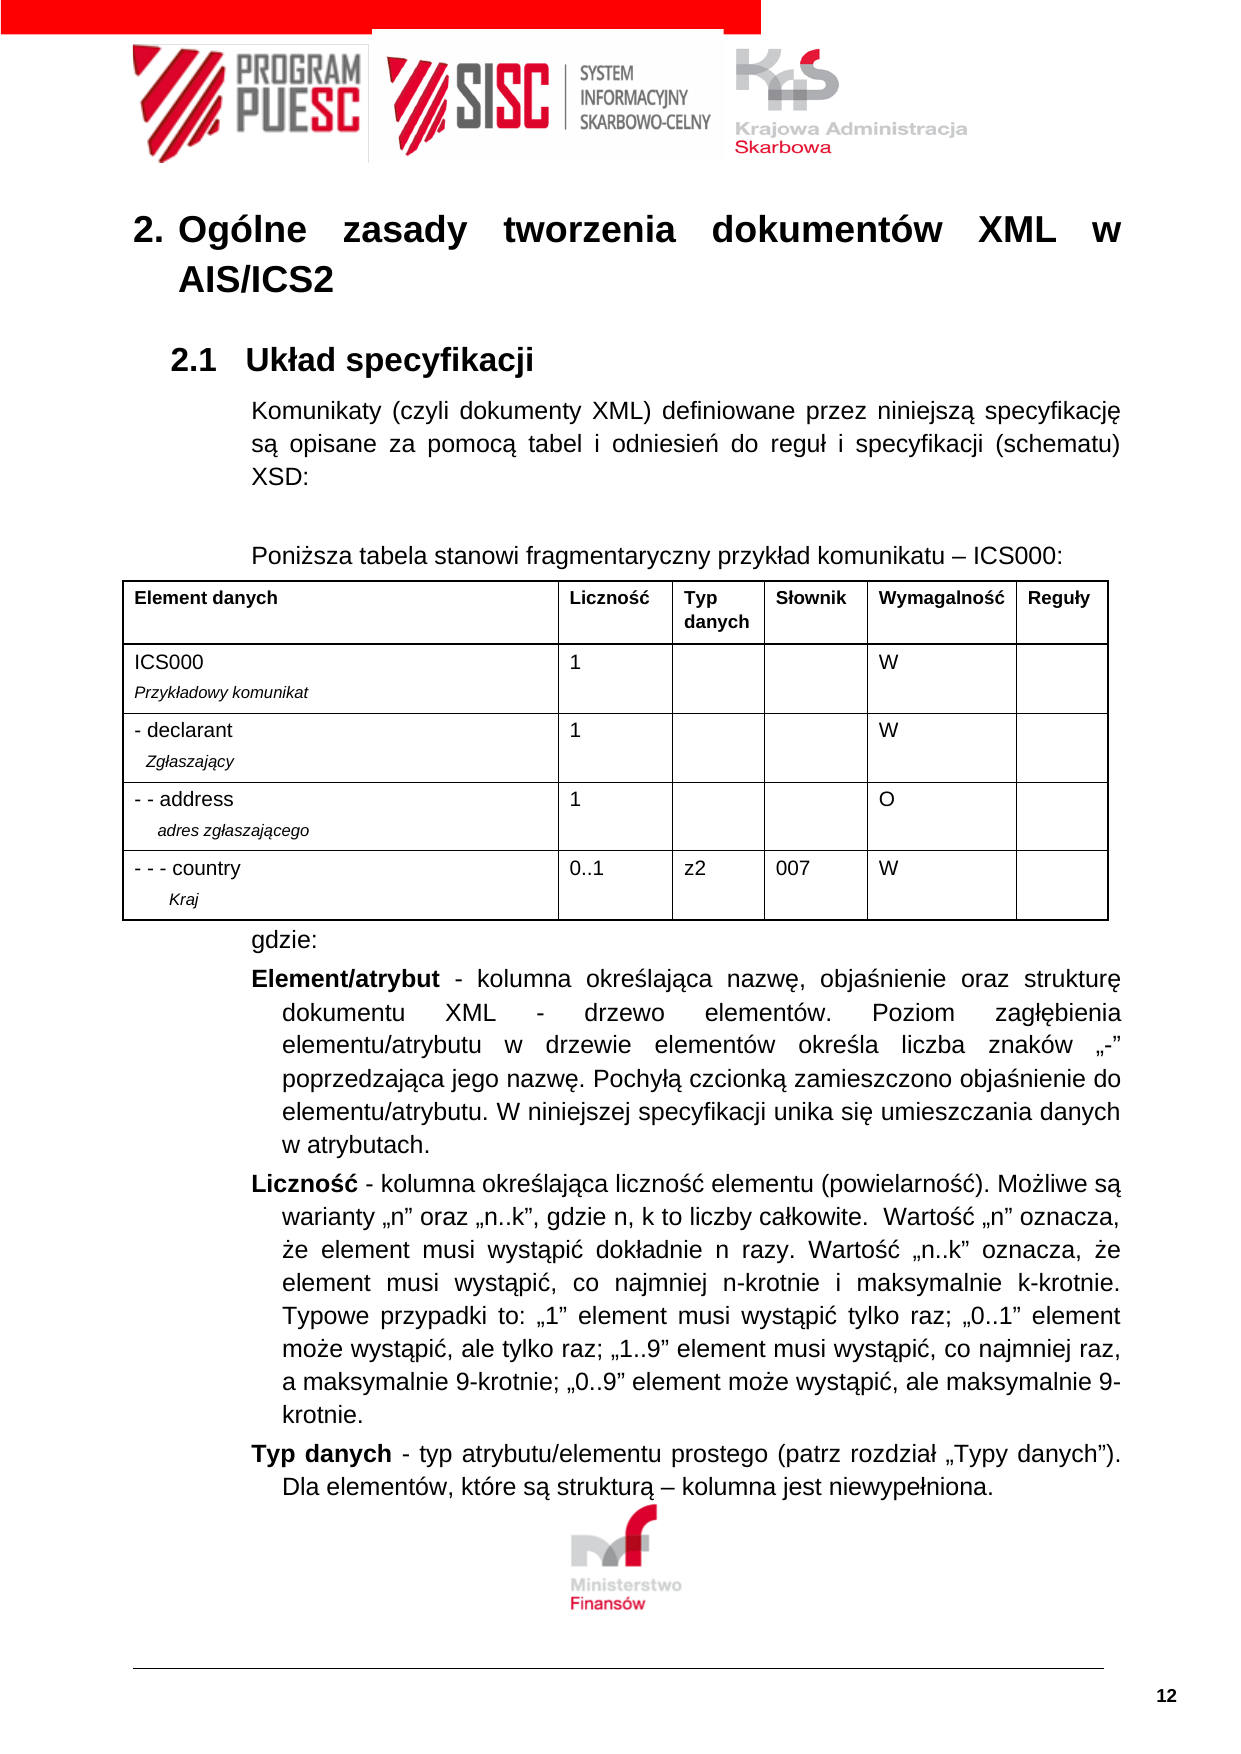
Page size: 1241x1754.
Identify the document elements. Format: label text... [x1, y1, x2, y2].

subtitle Układ specyfikacji [170, 340, 1122, 378]
table_cell 0..1 [559, 851, 672, 919]
table_cell [765, 714, 867, 782]
table_header Wymagalność [868, 582, 1016, 643]
table_cell [765, 645, 867, 713]
text Typ danych - typ atrybutu/elementu prostego (patrz rozdział „Typy danych”). Dla elementów, które są strukturą – kolumna jest niewypełniona. [251, 1439, 1122, 1501]
table_cell [1017, 645, 1107, 713]
table_cell O [868, 783, 1016, 850]
subtitle Ogólne zasady tworzenia dokumentów XML w AIS/ICS2 [133, 207, 1122, 300]
table_header Element danych [124, 582, 558, 643]
table_header Typ danych [673, 582, 764, 643]
picture [558, 1501, 698, 1623]
table_cell [765, 783, 867, 850]
table_cell 1 [559, 783, 672, 850]
table_cell 007 [765, 851, 867, 919]
text gdzie: [251, 925, 1122, 954]
table_cell W [868, 851, 1016, 919]
table_cell W [868, 645, 1016, 713]
table_cell - declarant Zgłaszający [124, 714, 558, 782]
text Komunikaty (czyli dokumenty XML) definiowane przez niniejszą specyfikację są opisane za pomocą tabel i odniesień do reguł i specyfikacji (schematu) XSD: [251, 396, 1122, 491]
table_cell ICS000 Przykładowy komunikat [124, 645, 558, 713]
table_cell 1 [559, 645, 672, 713]
table_header Słownik [765, 582, 867, 643]
table_cell z2 [673, 851, 764, 919]
table_header Liczność [559, 582, 672, 643]
text Poniższa tabela stanowi fragmentaryczny przykład komunikatu – ICS000: [251, 541, 1122, 570]
table_cell - - - country Kraj [124, 851, 558, 919]
table_cell [1017, 851, 1107, 919]
table_cell 1 [559, 714, 672, 782]
table_cell [1017, 783, 1107, 850]
picture [132, 29, 977, 163]
table_cell [673, 645, 764, 713]
table_header Reguły [1017, 582, 1107, 643]
table_cell [673, 714, 764, 782]
table_cell - - address adres zgłaszającego [124, 783, 558, 850]
table_cell [673, 783, 764, 850]
table_cell [1017, 714, 1107, 782]
text Liczność - kolumna określająca liczność elementu (powielarność). Możliwe są warianty „n” oraz „n..k”, gdzie n, k to liczby całkowite. Wartość „n” oznacza, że element musi wystąpić dokładnie n razy. Wartość „n..k” oznacza, że element musi wystąpić, co najmniej n-krotnie i maksymalnie k-krotnie. Typowe przypadki to: „1” element musi wystąpić tylko raz; „0..1” element może wystąpić, ale tylko raz; „1..9” element musi wystąpić, co najmniej raz, a maksymalnie 9-krotnie; „0..9” element może wystąpić, ale maksymalnie 9-krotnie. [251, 1169, 1122, 1429]
table_cell W [868, 714, 1016, 782]
text Element/atrybut - kolumna określająca nazwę, objaśnienie oraz strukturę dokumentu XML - drzewo elementów. Poziom zagłębienia elementu/atrybutu w drzewie elementów określa liczba znaków „-” poprzedzająca jego nazwę. Pochyłą czcionką zamieszczono objaśnienie do elementu/atrybutu. W niniejszej specyfikacji unika się umieszczania danych w atrybutach. [251, 964, 1122, 1158]
